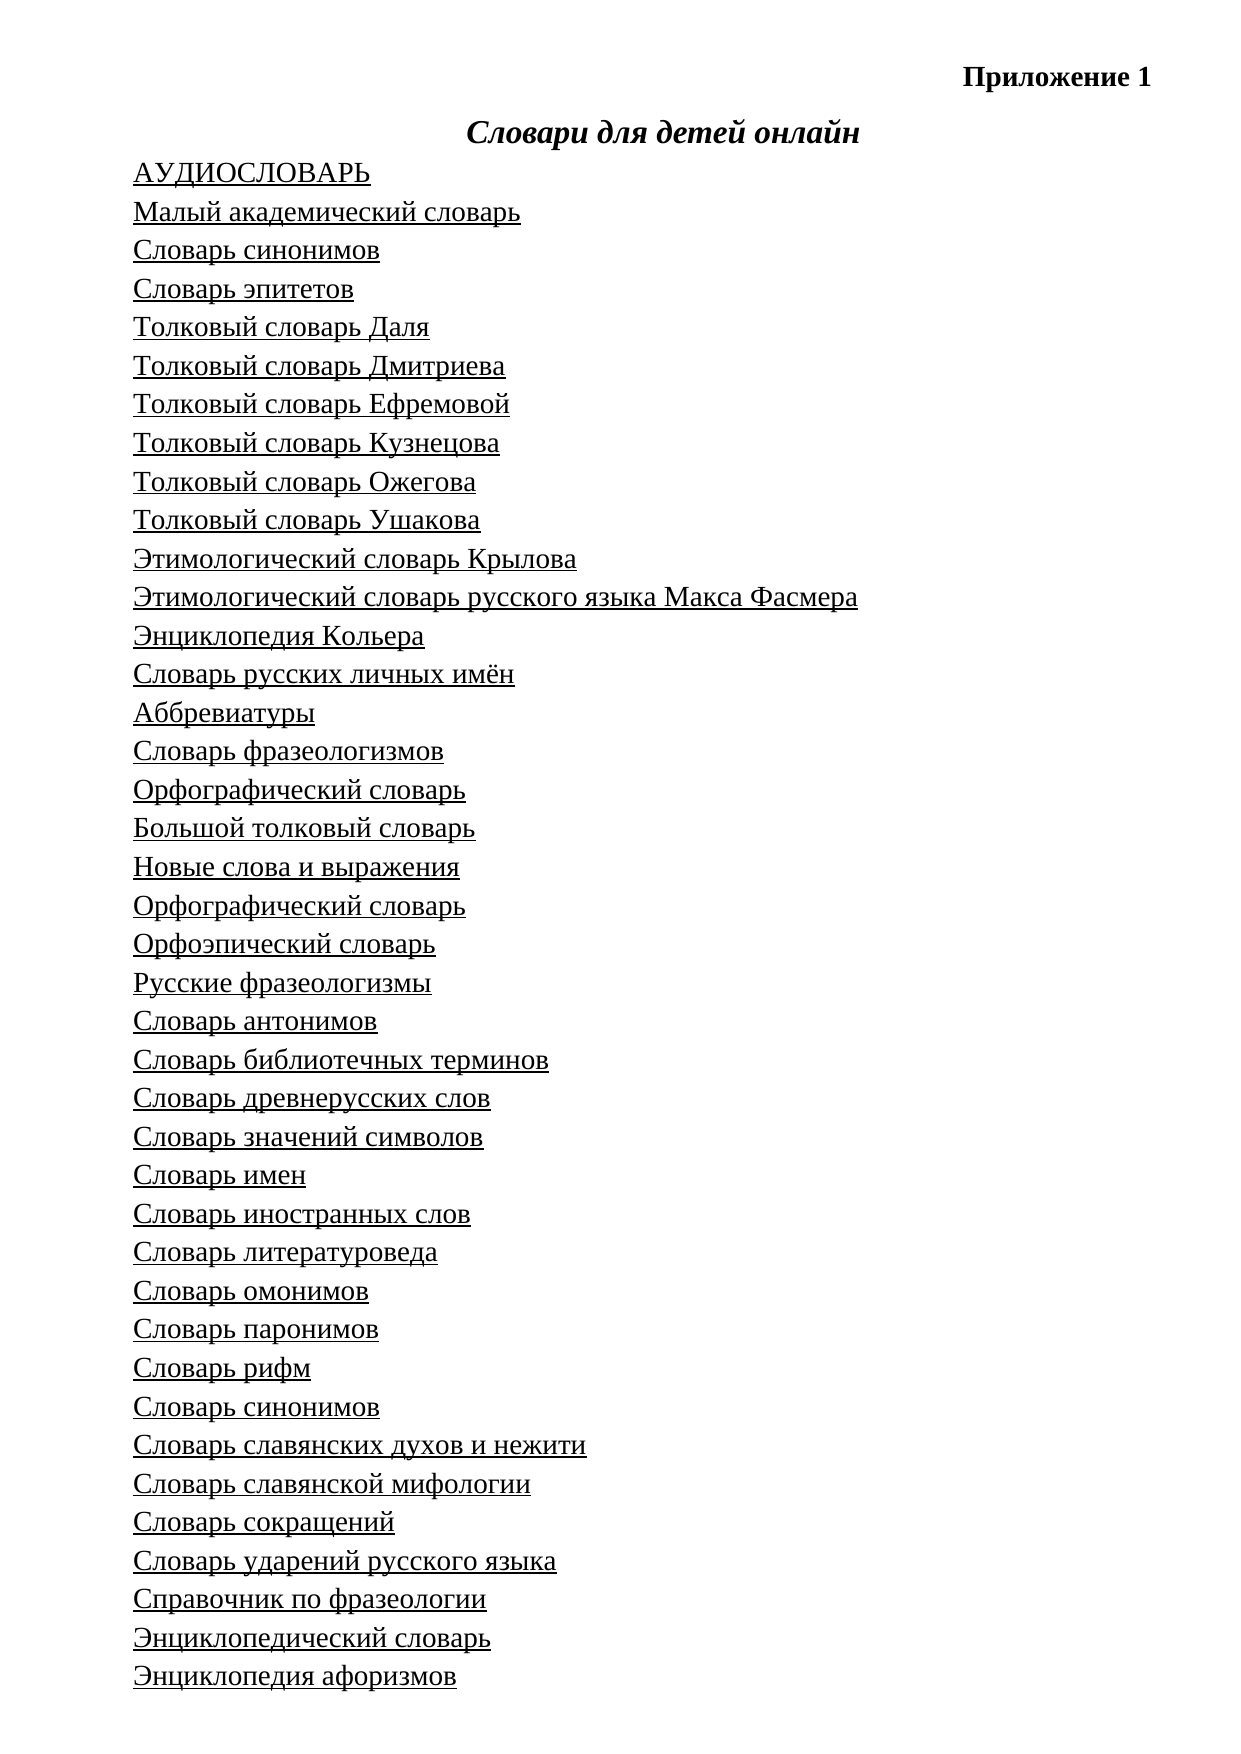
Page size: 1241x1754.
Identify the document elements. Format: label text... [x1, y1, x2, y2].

text Энциклопедический словарь [133, 1620, 1152, 1653]
text Словарь ударений русского языка [133, 1543, 1152, 1576]
text Словари для детей онлайн АУДИОСЛОВАРЬ [133, 112, 1152, 189]
text Этимологический словарь Крылова [133, 541, 1152, 574]
text Энциклопедия Кольера [133, 618, 1152, 651]
text Толковый cловарь Ефремовой [133, 387, 1152, 420]
text Приложение 1 [133, 59, 1152, 93]
text Словарь иностранных слов [133, 1196, 1152, 1229]
text Толковый словарь Дмитриева [133, 348, 1152, 382]
text Малый академический словарь [133, 194, 1152, 227]
text Энциклопедия афоризмов [133, 1658, 1152, 1692]
text Большой толковый словарь [133, 811, 1152, 844]
text Словарь паронимов [133, 1312, 1152, 1345]
text Словарь древнерусских слов [133, 1080, 1152, 1114]
text Словарь литературоведа [133, 1234, 1152, 1268]
text Русские фразеологизмы [133, 965, 1152, 998]
text Словарь имен [133, 1157, 1152, 1191]
text Словарь фразеологизмов [133, 733, 1152, 767]
text Аббревиатуры [133, 695, 1152, 728]
text Словарь славянских духов и нежити [133, 1427, 1152, 1461]
text Толковый словарь Ушакова [133, 502, 1152, 536]
text Этимологический словарь русского языка Макса Фасмера [133, 579, 1152, 613]
text Словарь значений символов [133, 1119, 1152, 1152]
text Словарь славянской мифологии [133, 1466, 1152, 1499]
text Словарь библиотечных терминов [133, 1042, 1152, 1075]
text Орфографический словарь [133, 772, 1152, 806]
text Словарь синонимов [133, 1389, 1152, 1422]
text Словарь синонимов [133, 232, 1152, 266]
text Словарь омонимов [133, 1273, 1152, 1307]
text Словарь русских личных имён [133, 656, 1152, 690]
text Толковый словарь Даля [133, 309, 1152, 343]
text Толковый cловарь Ожегова [133, 464, 1152, 497]
text Орфоэпический словарь [133, 926, 1152, 960]
text Словарь сокращений [133, 1504, 1152, 1538]
text Справочник по фразеологии [133, 1581, 1152, 1615]
text Словарь антонимов [133, 1003, 1152, 1037]
text Словарь рифм [133, 1350, 1152, 1384]
text Толковый словарь Кузнецова [133, 425, 1152, 459]
text Словарь эпитетов [133, 271, 1152, 304]
text Орфографический словарь [133, 888, 1152, 921]
text Новые слова и выражения [133, 849, 1152, 883]
